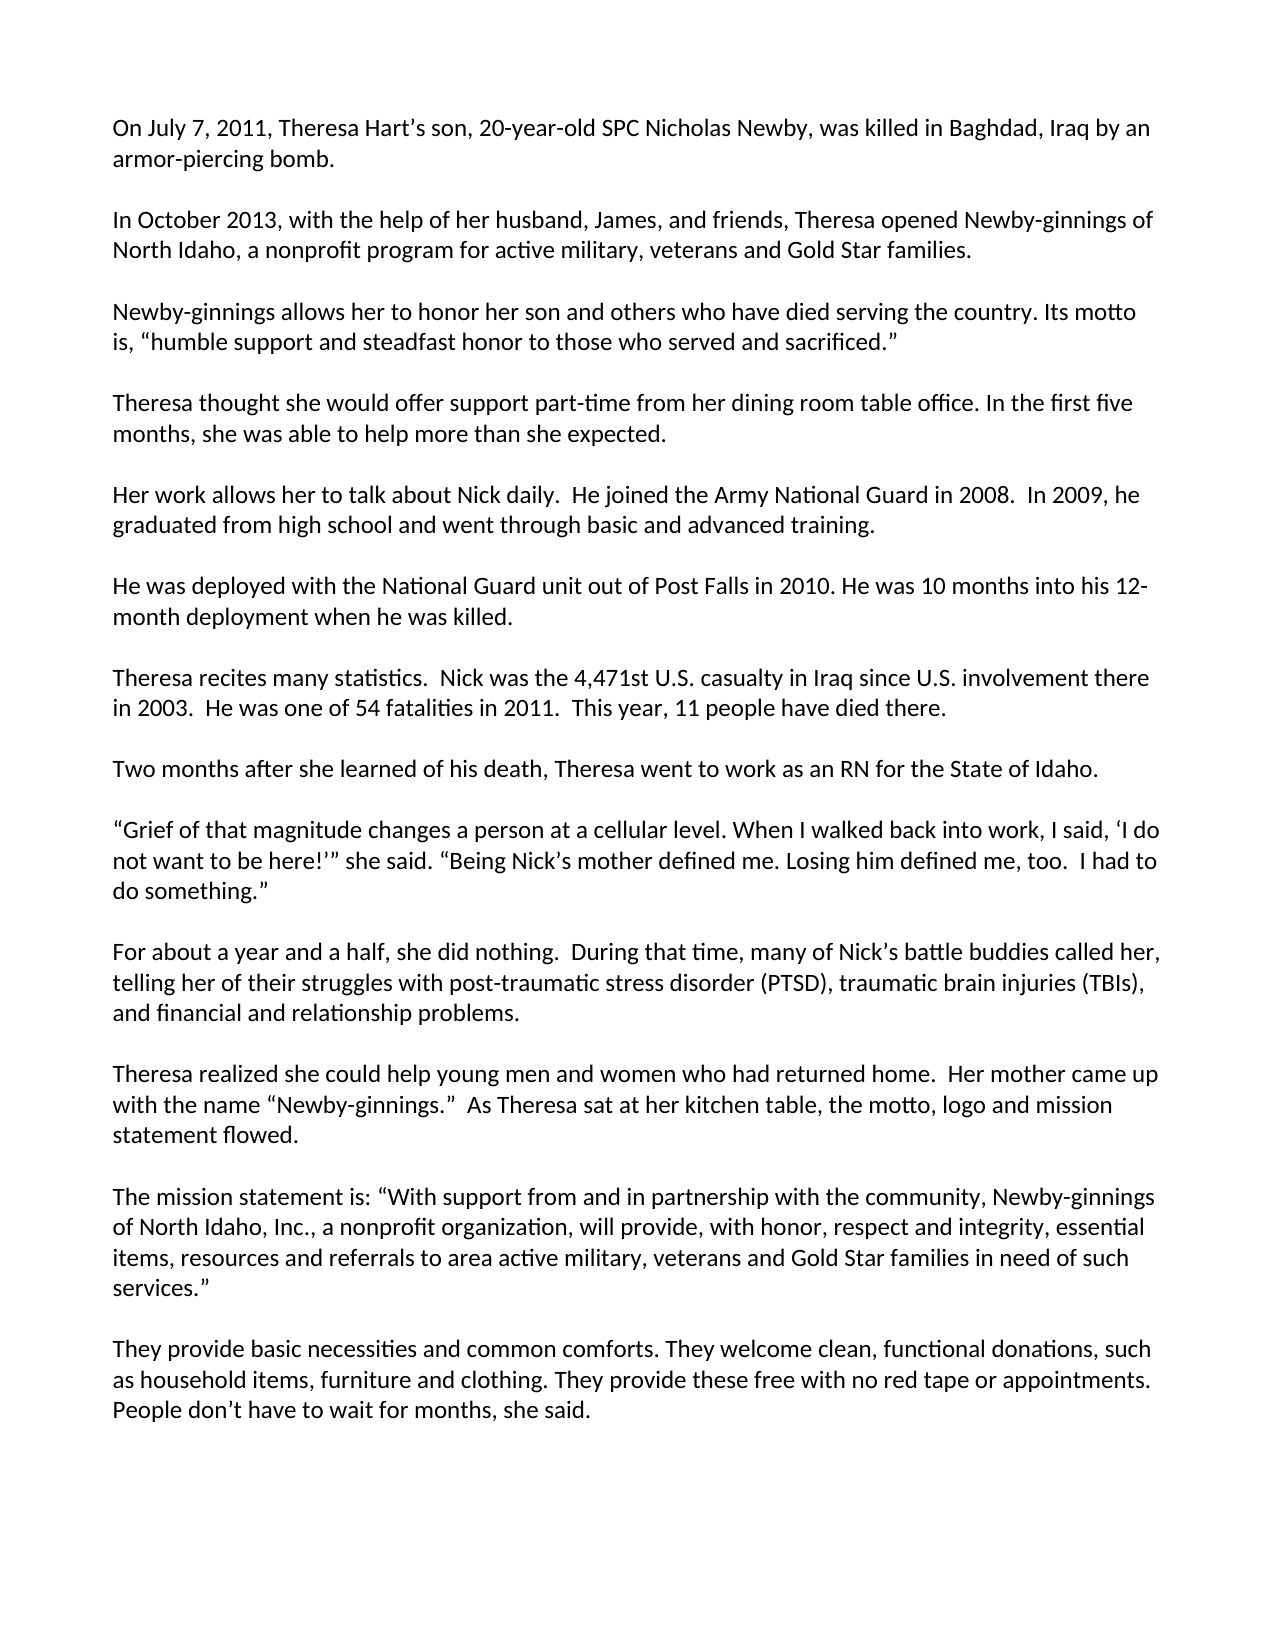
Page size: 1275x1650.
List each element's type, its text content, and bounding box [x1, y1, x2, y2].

text Theresa thought she would offer support part-time from her dining room table office. In the first five months, she was able to help more than she expected. [112, 387, 1162, 448]
text Her work allows her to talk about Nick daily. He joined the Army National Guard in 2008. In 2009, he graduated from high school and went through basic and advanced training. [112, 479, 1162, 540]
text “Grief of that magnitude changes a person at a cellular level. When I walked back into work, I said, ‘I do not want to be here!’” she said. “Being Nick’s mother defined me. Losing him defined me, too. I had to do something.” [112, 814, 1162, 906]
text Theresa recites many statistics. Nick was the 4,471st U.S. casualty in Iraq since U.S. involvement there in 2003. He was one of 54 fatalities in 2011. This year, 11 people have died there. [112, 662, 1162, 723]
text Theresa realized she could help young men and women who had returned home. Her mother came up with the name “Newby-ginnings.” As Theresa sat at her kitchen table, the motto, logo and mission statement flowed. [112, 1059, 1162, 1150]
text The mission statement is: “With support from and in partnership with the community, Newby-ginnings of North Idaho, Inc., a nonprofit organization, will provide, with honor, respect and integrity, essential items, resources and referrals to area active military, veterans and Gold Star families in need of such services.” [112, 1181, 1162, 1303]
text They provide basic necessities and common comforts. They welcome clean, functional donations, such as household items, furniture and clothing. They provide these free with no red tape or appointments. People don’t have to wait for months, she said. [112, 1333, 1162, 1425]
text For about a year and a half, she did nothing. During that time, many of Nick’s battle buddies called her, telling her of their struggles with post-traumatic stress disorder (PTSD), traumatic brain injuries (TBIs), and financial and relationship problems. [112, 937, 1162, 1028]
text Two months after she learned of his death, Theresa went to work as an RN for the State of Idaho. [112, 753, 1162, 784]
text Newby-ginnings allows her to honor her son and others who have died serving the country. Its motto is, “humble support and steadfast honor to those who served and sacrificed.” [112, 296, 1162, 357]
text He was deployed with the National Guard unit out of Post Falls in 2010. He was 10 months into his 12-month deployment when he was killed. [112, 570, 1162, 631]
text In October 2013, with the help of her husband, James, and friends, Theresa opened Newby-ginnings of North Idaho, a nonprofit program for active military, veterans and Gold Star families. [112, 204, 1162, 265]
text On July 7, 2011, Theresa Hart’s son, 20-year-old SPC Nicholas Newby, was killed in Baghdad, Iraq by an armor-piercing bomb. [112, 112, 1162, 173]
